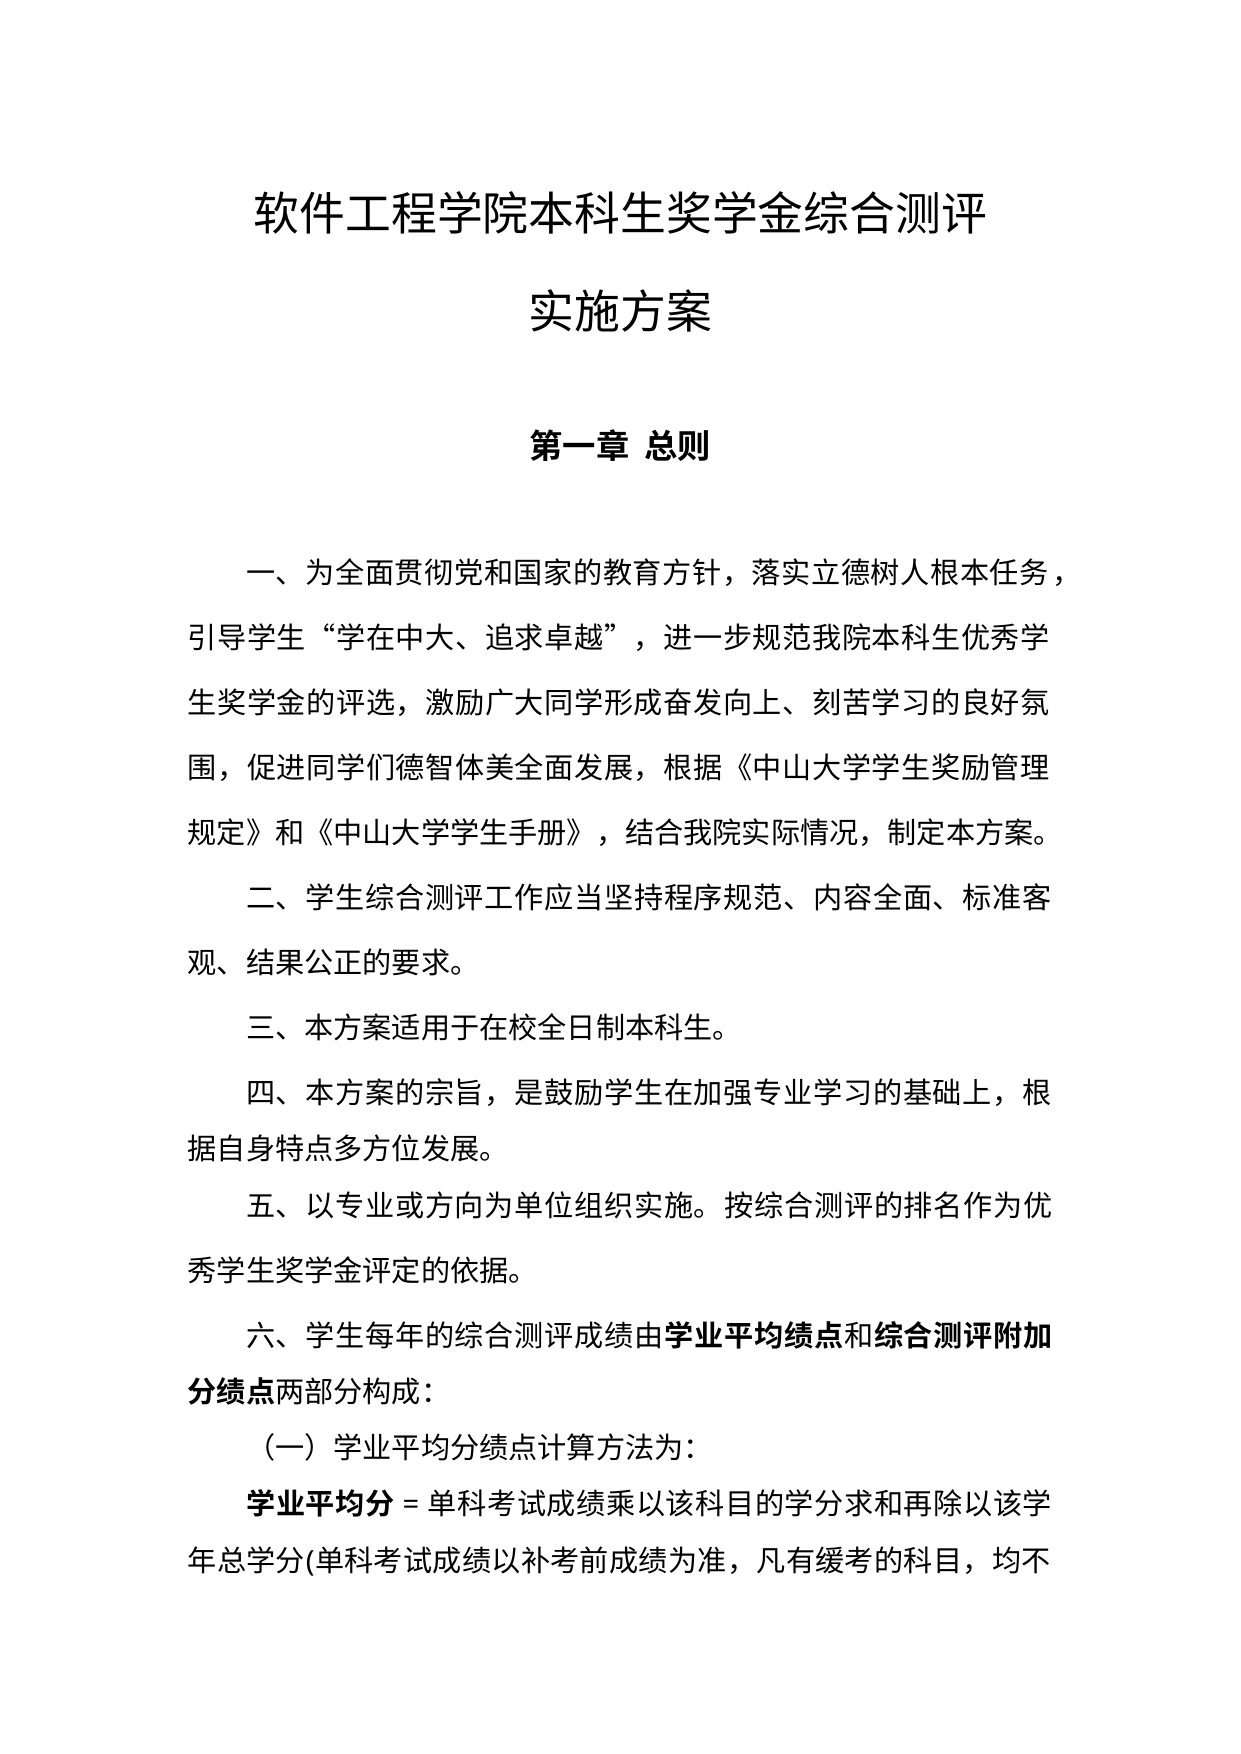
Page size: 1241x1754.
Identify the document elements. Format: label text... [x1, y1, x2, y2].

text 软件工程学院本科生奖学金综合测评 [187, 162, 1053, 259]
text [187, 1470, 1053, 1582]
text 四、本方案的宗旨，是鼓励学生在加强专业学习的基础上，根据自身特点多方位发展。 [187, 1058, 1053, 1171]
text 三、本方案适用于在校全日制本科生。 [187, 993, 1053, 1058]
text 实施方案 [187, 259, 1053, 357]
text 六、学生每年的综合测评成绩由学业平均绩点和综合测评附加分绩点两部分构成： [187, 1301, 1053, 1413]
subtitle 第一章 总则 [187, 411, 1053, 476]
text （一）学业平均分绩点计算方法为： [187, 1413, 1053, 1470]
text 二、学生综合测评工作应当坚持程序规范、内容全面、标准客观、结果公正的要求。 [187, 863, 1053, 993]
text 五、以专业或方向为单位组织实施。按综合测评的排名作为优秀学生奖学金评定的依据。 [187, 1171, 1053, 1301]
text 一、为全面贯彻党和国家的教育方针，落实立德树人根本任务，引导学生“学在中大、追求卓越”，进一步规范我院本科生优秀学生奖学金的评选，激励广大同学形成奋发向上、刻苦学习的良好氛围，促进同学们德智体美全面发展，根据《中山大学学生奖励管理规定》和《中山大学学生手册》，结合我院实际情况，制定本方案。 [187, 538, 1053, 863]
